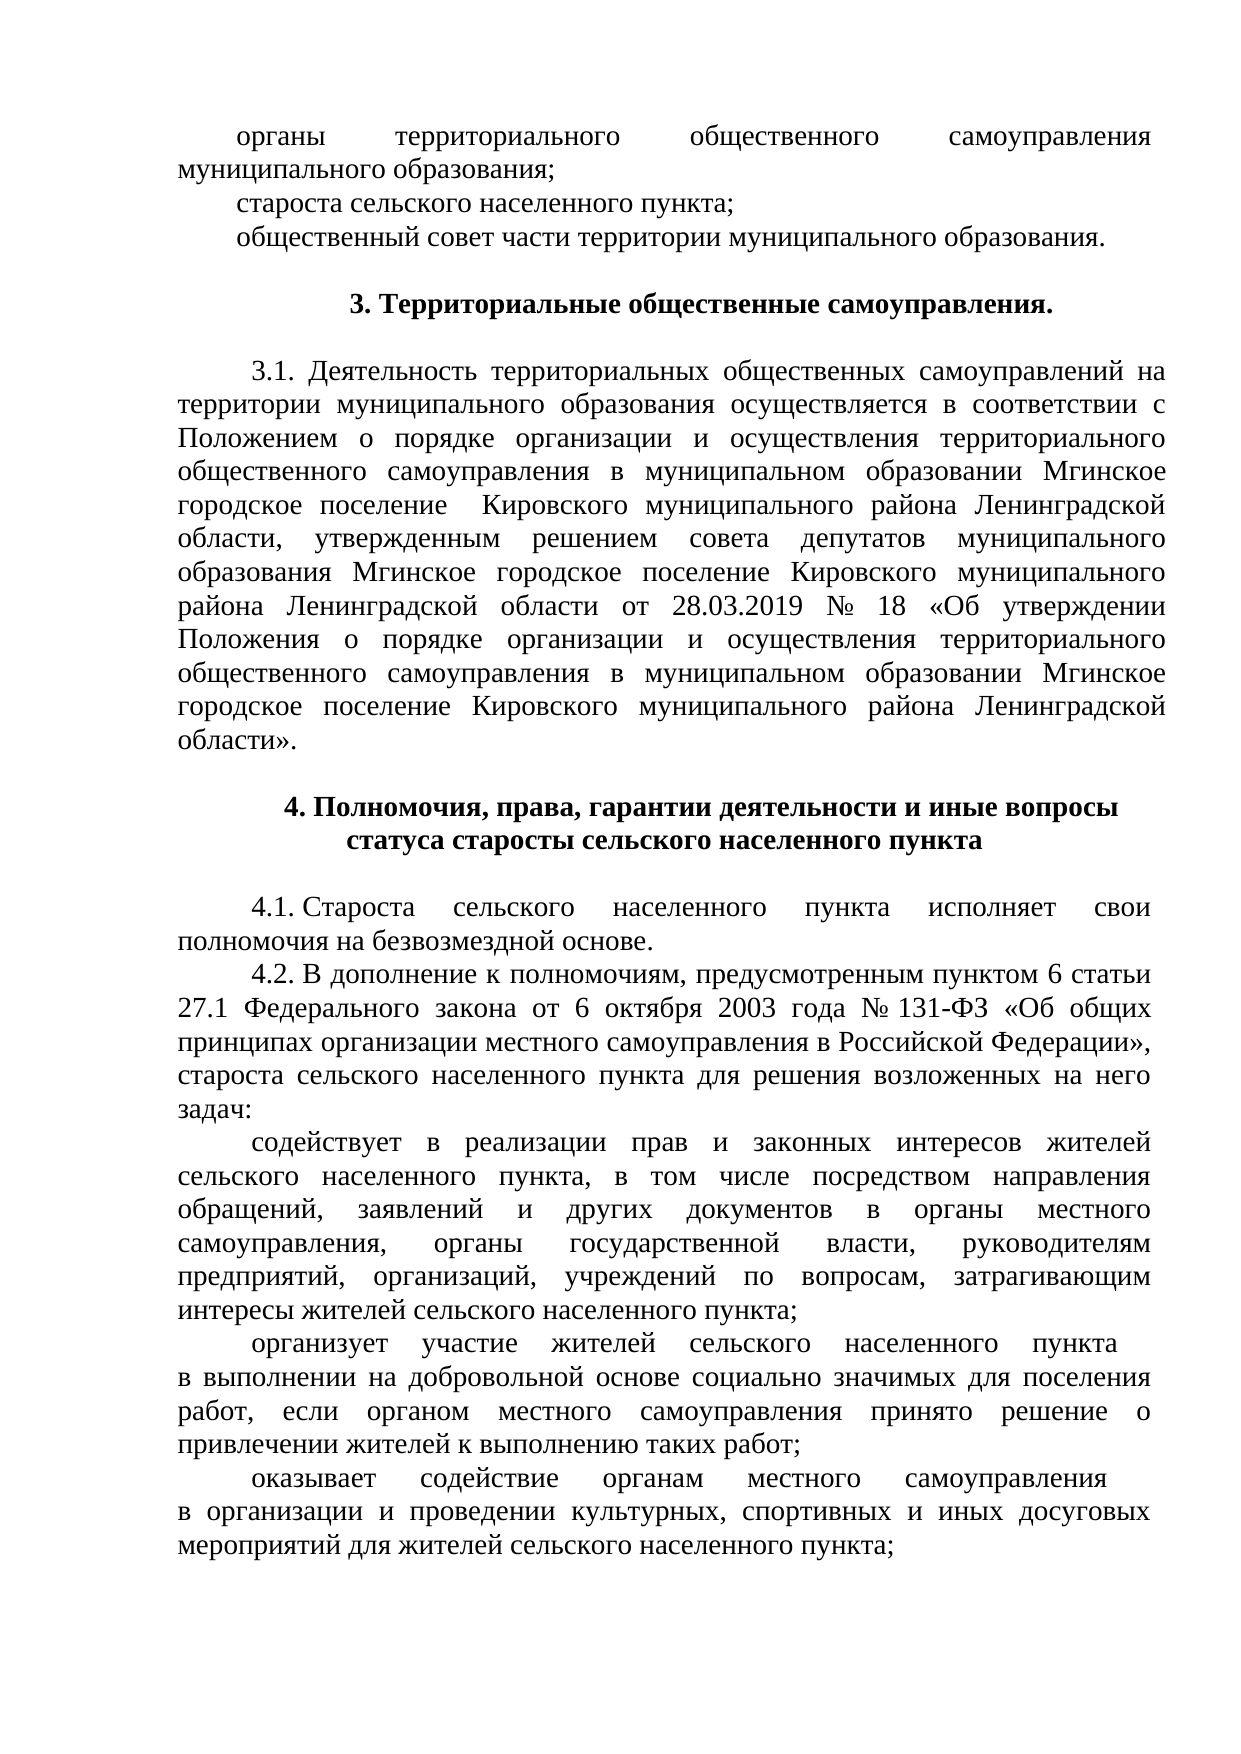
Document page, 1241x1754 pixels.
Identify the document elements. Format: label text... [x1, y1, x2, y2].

text общественный совет части территории муниципального образования. [177, 219, 1152, 252]
text органы территориального общественного самоуправления муниципального образования; [177, 118, 1152, 185]
text 3.1. Деятельность территориальных общественных самоуправлений на территории муниципального образования осуществляется в соответствии с Положением о порядке организации и осуществления территориального общественного самоуправления в муниципальном образовании Мгинское городское поселение Кировского муниципального района Ленинградской области, утвержденным решением совета депутатов муниципального образования Мгинское городское поселение Кировского муниципального района Ленинградской области от 28.03.2019 № 18 «Об утверждении Положения о порядке организации и осуществления территориального общественного самоуправления в муниципальном образовании Мгинское городское поселение Кировского муниципального района Ленинградской области». [177, 353, 1167, 755]
text староста сельского населенного пункта; [177, 185, 1152, 219]
text организует участие жителей сельского населенного пункта в выполнении на добровольной основе социально значимых для поселения работ, если органом местного самоуправления принято решение о привлечении жителей к выполнению таких работ; [177, 1326, 1152, 1460]
text оказывает содействие органам местного самоуправления в организации и проведении культурных, спортивных и иных досуговых мероприятий для жителей сельского населенного пункта; [177, 1460, 1152, 1560]
text 3. Территориальные общественные самоуправления. [177, 286, 1152, 319]
text 4.2. В дополнение к полномочиям, предусмотренным пунктом 6 статьи 27.1 Федерального закона от 6 октября 2003 года № 131-ФЗ «Об общих принципах организации местного самоуправления в Российской Федерации», староста сельского населенного пункта для решения возложенных на него задач: [177, 957, 1152, 1124]
text 4.1. Староста сельского населенного пункта исполняет свои полномочия на безвозмездной основе. [177, 889, 1152, 957]
text 4. Полномочия, права, гарантии деятельности и иные вопросы статуса старосты сельского населенного пункта [177, 789, 1152, 856]
text содействует в реализации прав и законных интересов жителей сельского населенного пункта, в том числе посредством направления обращений, заявлений и других документов в органы местного самоуправления, органы государственной власти, руководителям предприятий, организаций, учреждений по вопросам, затрагивающим интересы жителей сельского населенного пункта; [177, 1124, 1152, 1326]
